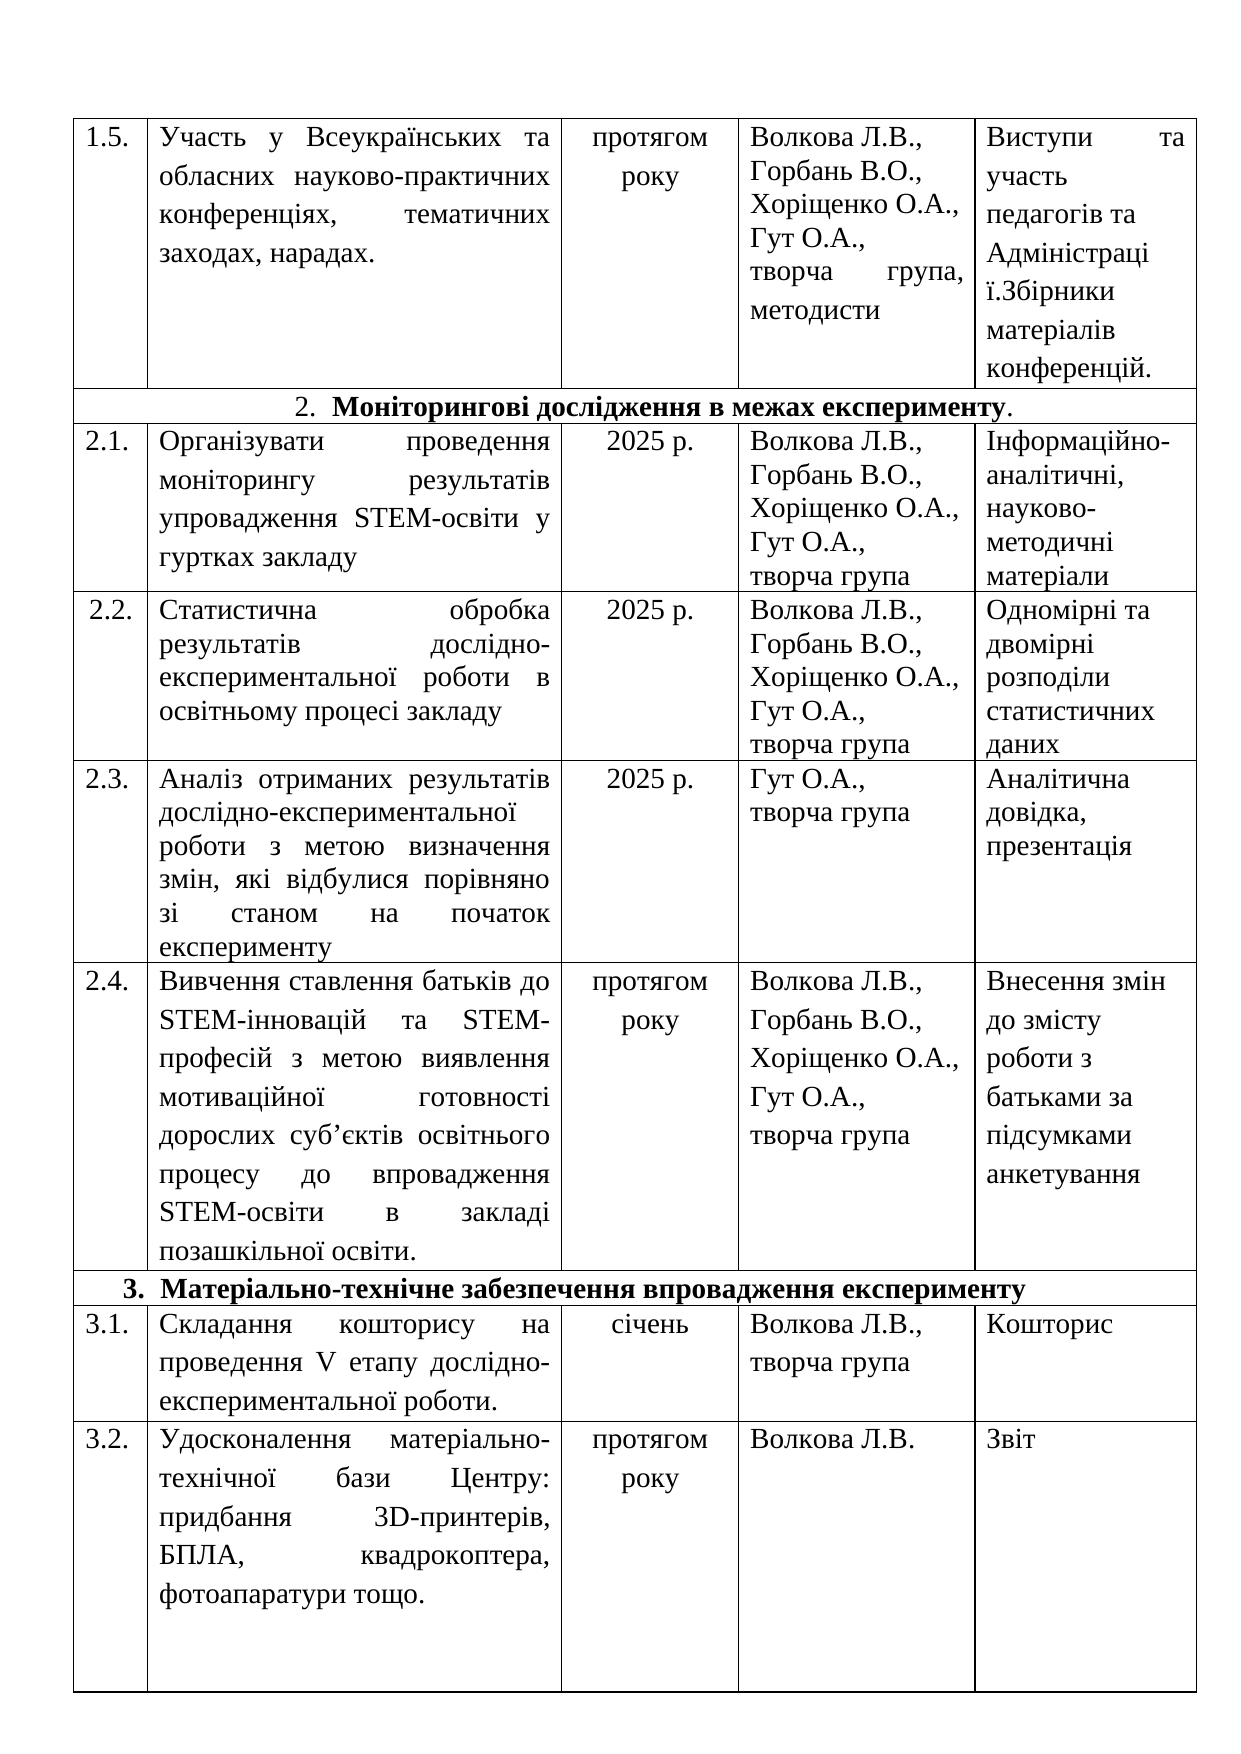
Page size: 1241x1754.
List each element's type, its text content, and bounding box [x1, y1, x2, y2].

table_cell 2.2. [74, 592, 147, 760]
table_cell 2025 р. [562, 761, 738, 962]
table_cell 2025 р. [562, 424, 738, 591]
table_cell Удосконалення матеріально-технічної бази Центру: придбання 3D-принтерів, БПЛА, квадрокоптера, фотоапаратури тощо. [148, 1422, 561, 1691]
table_cell Виступи та участь педагогів та Адміністрації.Збірники матеріалів конференцій. [976, 119, 1196, 388]
table_cell Волкова Л.В., Горбань В.О., Хоріщенко О.А., Гут О.А., творча група [739, 963, 974, 1270]
table_cell 2025 р. [562, 592, 738, 760]
table_cell Волкова Л.В. [739, 1422, 974, 1691]
table_cell Гут О.А., творча група [739, 761, 974, 962]
table_cell 2.4. [74, 963, 147, 1270]
table_cell Волкова Л.В., творча група [739, 1306, 974, 1421]
table_cell Матеріально-технічне забезпечення впровадження експерименту [74, 1271, 1196, 1305]
table_cell Кошторис [976, 1306, 1196, 1421]
table_cell Інформаційно-аналітичні, науково-методичні матеріали [976, 424, 1196, 591]
table_cell протягом року [562, 963, 738, 1270]
table_cell протягом року [562, 119, 738, 388]
table_cell Волкова Л.В., Горбань В.О., Хоріщенко О.А., Гут О.А., творча група, методисти [739, 119, 974, 388]
table_cell Складання кошторису на проведення V етапу дослідно-експериментальної роботи. [148, 1306, 561, 1421]
table_cell Волкова Л.В., Горбань В.О., Хоріщенко О.А., Гут О.А., творча група [739, 592, 974, 760]
table_cell 1.5. [74, 119, 147, 388]
table_cell Організувати проведення моніторингу результатів упровадження STEM-освіти у гуртках закладу [148, 424, 561, 591]
table_cell 3.1. [74, 1306, 147, 1421]
table_cell Внесення змін до змісту роботи з батьками за підсумками анкетування [976, 963, 1196, 1270]
table_cell Статистична обробка результатів дослідно-експериментальної роботи в освітньому процесі закладу [148, 592, 561, 760]
table_cell Участь у Всеукраїнських та обласних науково-практичних конференціях, тематичних заходах, нарадах. [148, 119, 561, 388]
table_cell Моніторингові дослідження в межах експерименту. [74, 389, 1196, 422]
table_cell Аналіз отриманих результатів дослідно-експериментальної роботи з метою визначення змін, які відбулися порівняно зі станом на початок експерименту [148, 761, 561, 962]
table_cell Звіт [976, 1422, 1196, 1691]
table_cell протягом року [562, 1422, 738, 1691]
table_cell Аналітична довідка, презентація [976, 761, 1196, 962]
table_cell 2.1. [74, 424, 147, 591]
table_cell Волкова Л.В., Горбань В.О., Хоріщенко О.А., Гут О.А., творча група [739, 424, 974, 591]
table_cell Вивчення ставлення батьків до STEM-інновацій та STEM-професій з метою виявлення мотиваційної готовності дорослих суб’єктів освітнього процесу до впровадження STEM-освіти в закладі позашкільної освіти. [148, 963, 561, 1270]
table_cell січень [562, 1306, 738, 1421]
table_cell 2.3. [74, 761, 147, 962]
table_cell Одномірні та двомірні розподіли статистичних даних [976, 592, 1196, 760]
table_cell 3.2. [74, 1422, 147, 1691]
